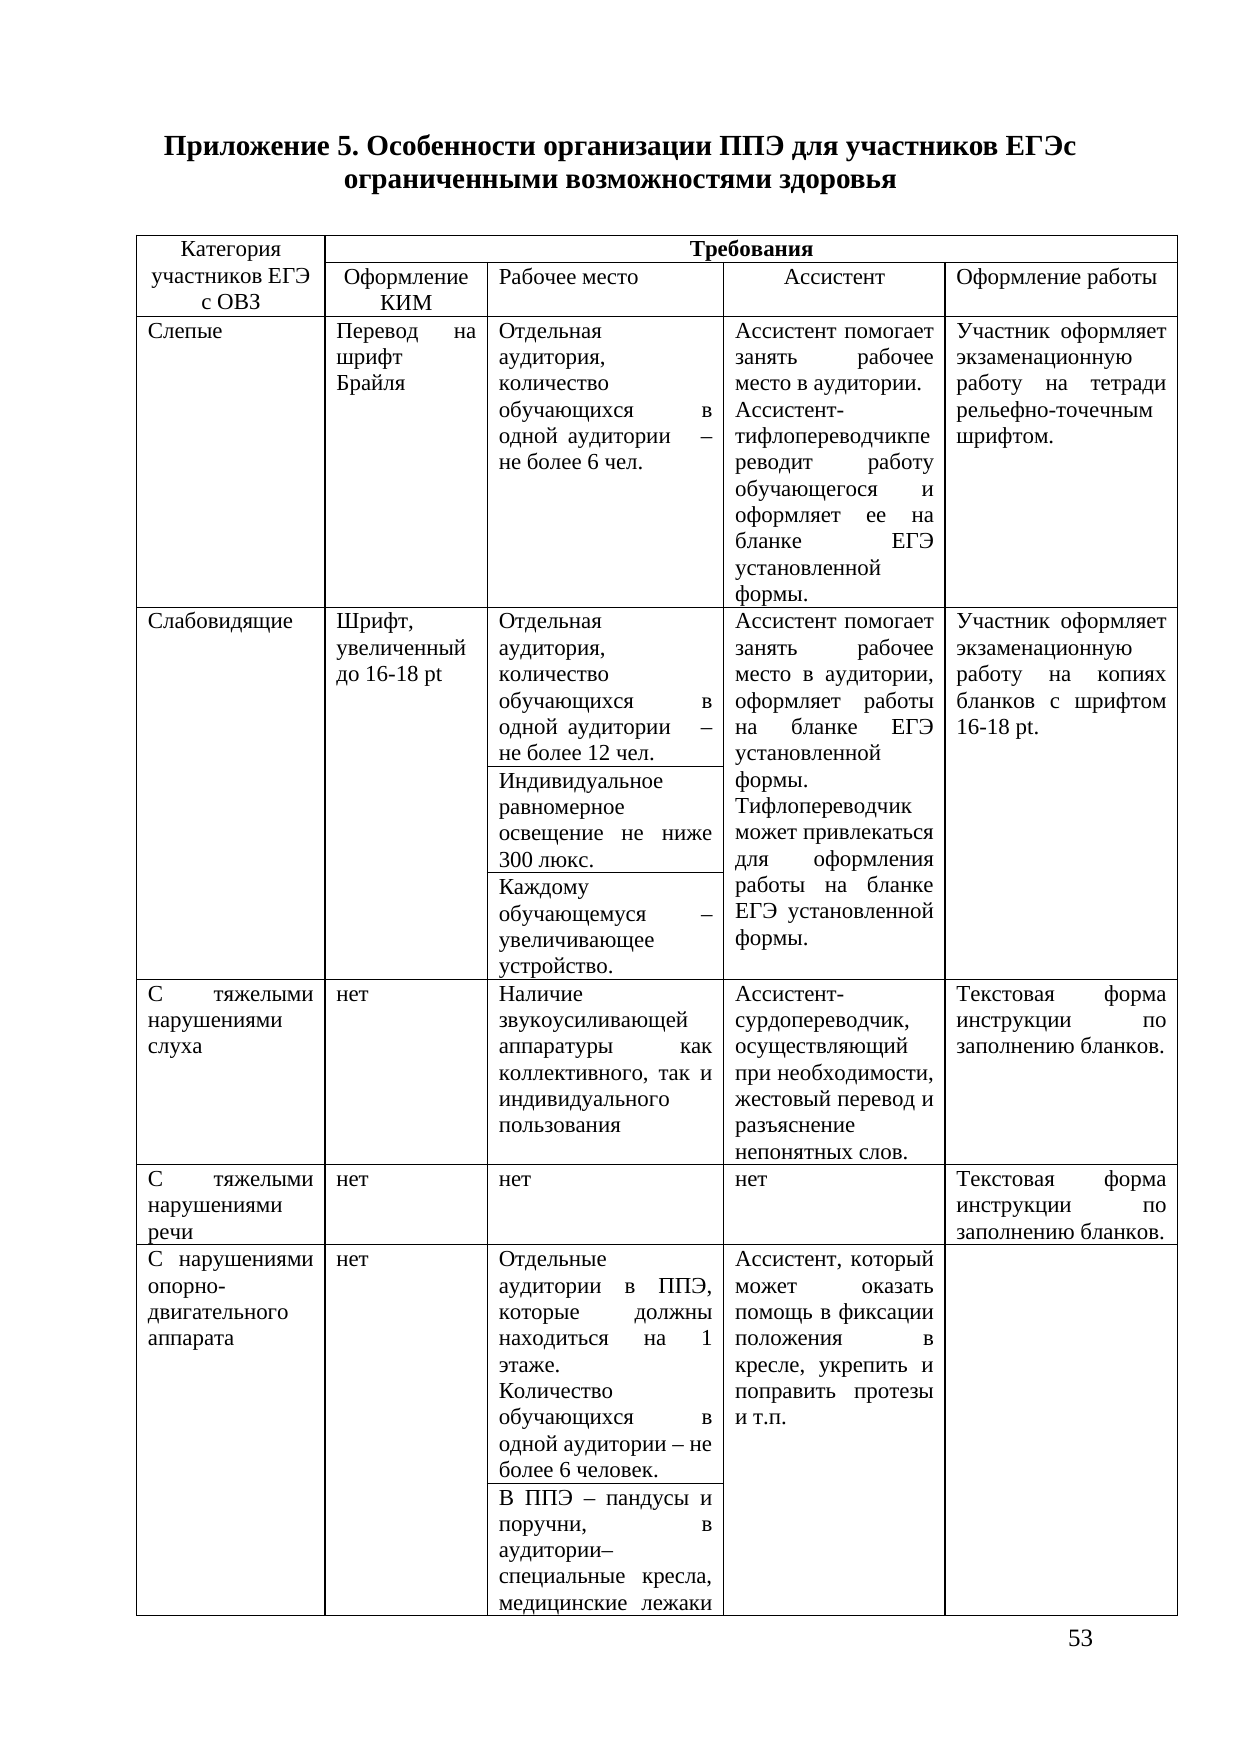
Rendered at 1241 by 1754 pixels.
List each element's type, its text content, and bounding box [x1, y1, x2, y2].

table_cell Слабовидящие [137, 608, 324, 979]
table_cell Участник оформляет экзаменационную работу на тетради рельефно-точечным шрифтом. [946, 317, 1177, 607]
table_header Требования [326, 236, 1177, 262]
table_cell нет [326, 1245, 487, 1615]
table_cell Индивидуальное равномерное освещение не ниже 300 люкс. [488, 767, 723, 872]
table_cell Отдельная аудитория, количество обучающихся в одной аудитории – не более 12 чел. [488, 608, 723, 766]
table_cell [488, 1484, 723, 1615]
table_cell Шрифт, увеличенный до 16-18 pt [326, 608, 487, 979]
table_cell Отдельные аудитории в ППЭ, которые должны находиться на 1 этаже. Количество обучающихся в одной аудитории – не более 6 человек. [488, 1245, 723, 1482]
table_cell Отдельная аудитория, количество обучающихся в одной аудитории – не более 6 чел. [488, 317, 723, 607]
table_cell Ассистент-сурдопереводчик, осуществляющий при необходимости, жестовый перевод и разъяснение непонятных слов. [724, 980, 944, 1164]
table_header Категория участников ЕГЭ с ОВЗ [137, 236, 324, 316]
table_cell Текстовая форма инструкции по заполнению бланков. [946, 1165, 1177, 1244]
table_cell Участник оформляет экзаменационную работу на копиях бланков с шрифтом 16-18 pt. [946, 608, 1177, 979]
table_cell Оформление КИМ [326, 263, 487, 316]
table_cell Текстовая форма инструкции по заполнению бланков. [946, 980, 1177, 1164]
table_cell нет [326, 1165, 487, 1244]
table_cell С нарушениями опорно-двигательного аппарата [137, 1245, 324, 1615]
table_cell Каждому обучающемуся – увеличивающее устройство. [488, 873, 723, 979]
table_cell нет [488, 1165, 723, 1244]
table_cell Перевод на шрифт Брайля [326, 317, 487, 607]
table_cell Слепые [137, 317, 324, 607]
table_cell Оформление работы [946, 263, 1177, 316]
table_cell Наличие звукоусиливающей аппаратуры как коллективного, так и индивидуального пользования [488, 980, 723, 1164]
table_cell С тяжелыми нарушениями речи [137, 1165, 324, 1244]
table_cell Ассистент, который может оказать помощь в фиксации положения в кресле, укрепить и поправить протезы и т.п. [724, 1245, 944, 1615]
table_cell Ассистент помогает занять рабочее место в аудитории. Ассистент-тифлопереводчикпереводит работу обучающегося и оформляет ее на бланке ЕГЭ установленной формы. [724, 317, 944, 607]
table_cell Рабочее место [488, 263, 723, 316]
table_cell Ассистент помогает занять рабочее место в аудитории, оформляет работы на бланке ЕГЭ установленной формы. Тифлопереводчик может привлекаться для оформления работы на бланке ЕГЭ установленной формы. [724, 608, 944, 979]
table_cell Ассистент [724, 263, 944, 316]
table_cell С тяжелыми нарушениями слуха [137, 980, 324, 1164]
table_cell нет [724, 1165, 944, 1244]
subtitle Приложение 5. Особенности организации ППЭ для участников ЕГЭс ограниченными возможностями здоровья [148, 128, 1093, 195]
table_cell [946, 1245, 1177, 1615]
table_cell нет [326, 980, 487, 1164]
